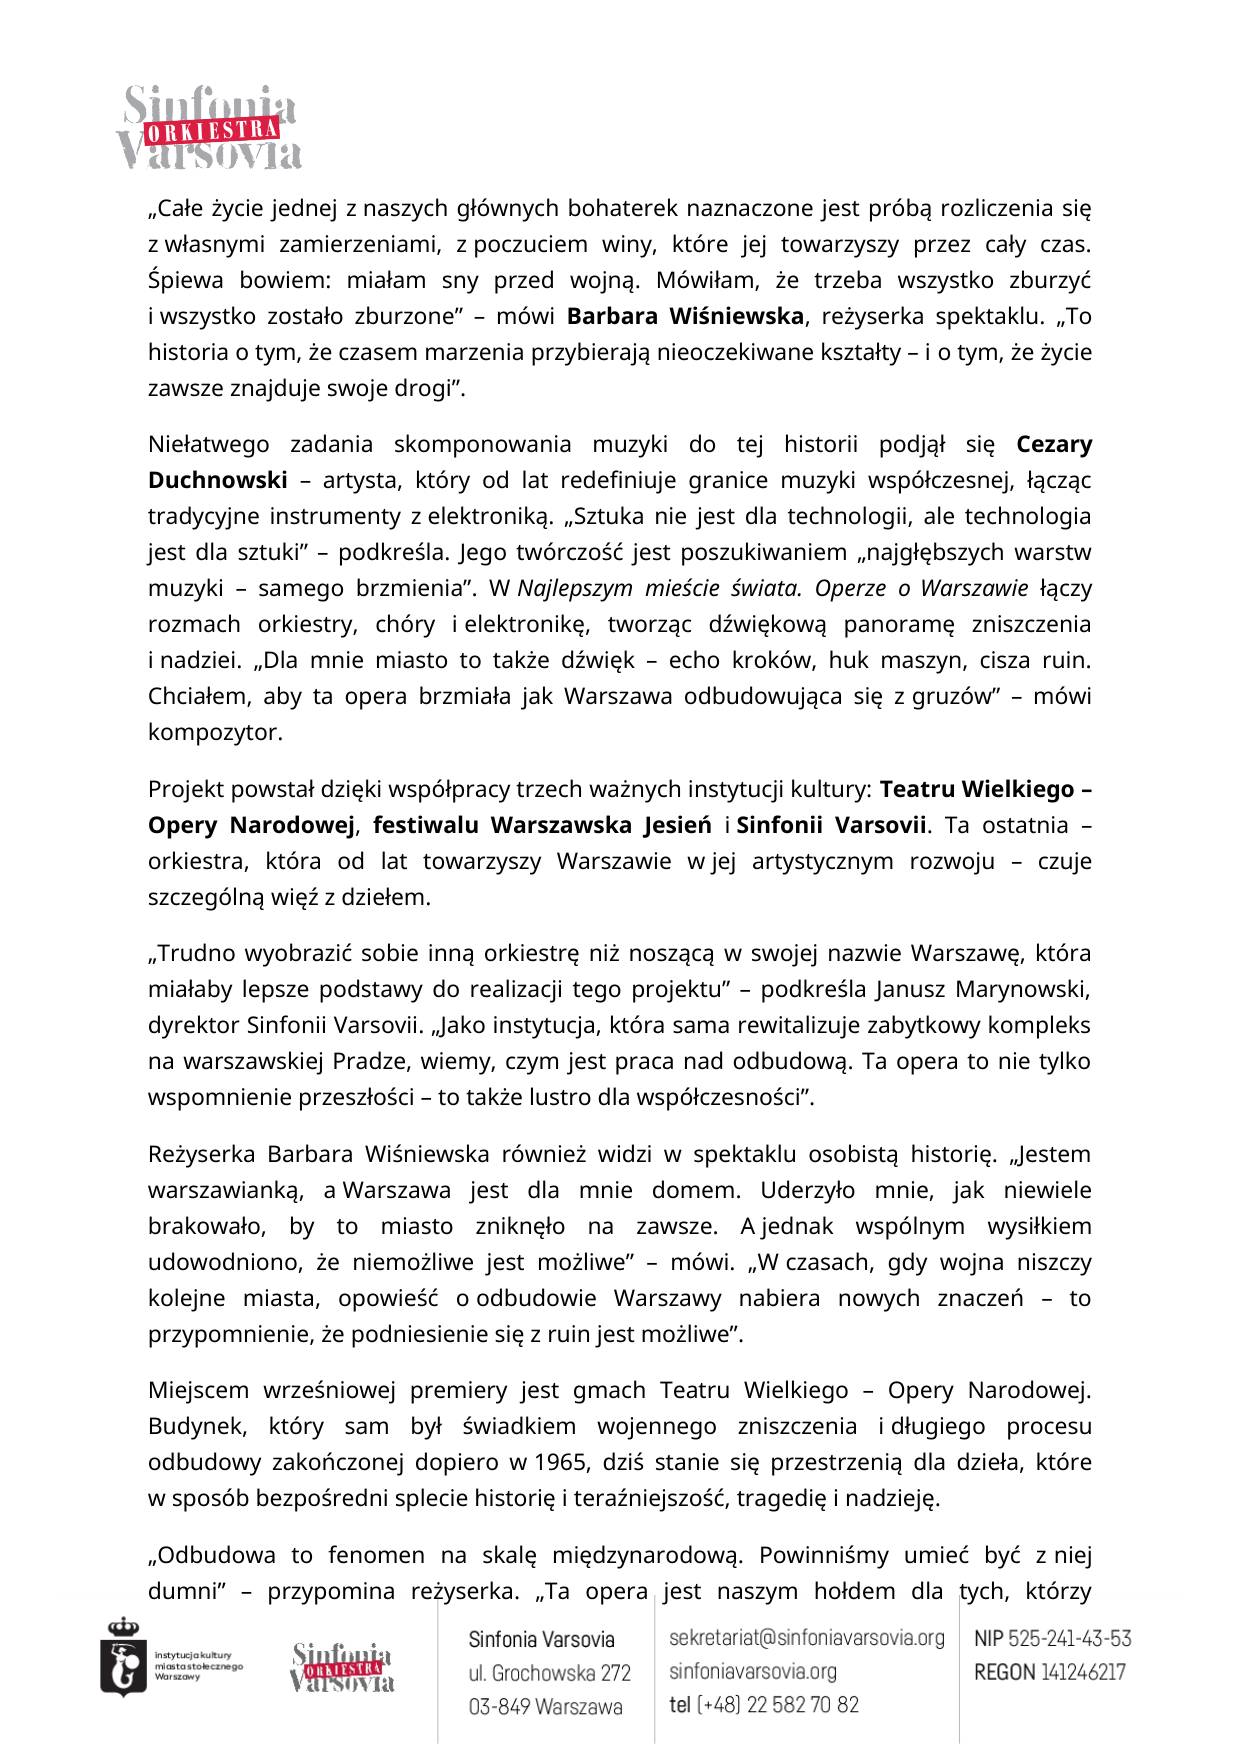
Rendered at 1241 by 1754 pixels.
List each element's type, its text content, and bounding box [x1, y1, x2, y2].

text Reżyserka Barbara Wiśniewska również widzi w spektaklu osobistą historię. „Jestem warszawianką, a Warszawa jest dla mnie domem. Uderzyło mnie, jak niewiele brakowało, by to miasto zniknęło na zawsze. A jednak wspólnym wysiłkiem udowodniono, że niemożliwe jest możliwe” – mówi. „W czasach, gdy wojna niszczy kolejne miasta, opowieść o odbudowie Warszawy nabiera nowych znaczeń – to przypomnienie, że podniesienie się z ruin jest możliwe”. [148, 1138, 1093, 1349]
text Projekt powstał dzięki współpracy trzech ważnych instytucji kultury: Teatru Wielkiego – Opery Narodowej, festiwalu Warszawska Jesień i Sinfonii Varsovii. Ta ostatnia – orkiestra, która od lat towarzyszy Warszawie w jej artystycznym rozwoju – czuje szczególną więź z dziełem. [148, 773, 1093, 912]
text „Trudno wyobrazić sobie inną orkiestrę niż noszącą w swojej nazwie Warszawę, która miałaby lepsze podstawy do realizacji tego projektu” – podkreśla Janusz Marynowski, dyrektor Sinfonii Varsovii. „Jako instytucja, która sama rewitalizuje zabytkowy kompleks na warszawskiej Pradze, wiemy, czym jest praca nad odbudową. Ta opera to nie tylko wspomnienie przeszłości – to także lustro dla współczesności”. [148, 937, 1093, 1112]
text Niełatwego zadania skomponowania muzyki do tej historii podjął się Cezary Duchnowski – artysta, który od lat redefiniuje granice muzyki współczesnej, łącząc tradycyjne instrumenty z elektroniką. „Sztuka nie jest dla technologii, ale technologia jest dla sztuki” – podkreśla. Jego twórczość jest poszukiwaniem „najgłębszych warstw muzyki – samego brzmienia”. W Najlepszym mieście świata. Operze o Warszawie łączy rozmach orkiestry, chóry i elektronikę, tworząc dźwiękową panoramę zniszczenia i nadziei. „Dla mnie miasto to także dźwięk – echo kroków, huk maszyn, cisza ruin. Chciałem, aby ta opera brzmiała jak Warszawa odbudowująca się z gruzów” – mówi kompozytor. [148, 428, 1093, 747]
picture [110, 81, 307, 173]
picture [55, 1595, 1185, 1751]
text Miejscem wrześniowej premiery jest gmach Teatru Wielkiego – Opery Narodowej. Budynek, który sam był świadkiem wojennego zniszczenia i długiego procesu odbudowy zakończonej dopiero w 1965, dziś stanie się przestrzenią dla dzieła, które w sposób bezpośredni splecie historię i teraźniejszość, tragedię i nadzieję. [148, 1374, 1093, 1513]
text „Całe życie jednej z naszych głównych bohaterek naznaczone jest próbą rozliczenia się z własnymi zamierzeniami, z poczuciem winy, które jej towarzyszy przez cały czas. Śpiewa bowiem: miałam sny przed wojną. Mówiłam, że trzeba wszystko zburzyć i wszystko zostało zburzone” – mówi Barbara Wiśniewska, reżyserka spektaklu. „To historia o tym, że czasem marzenia przybierają nieoczekiwane kształty – i o tym, że życie zawsze znajduje swoje drogi”. [148, 192, 1093, 403]
